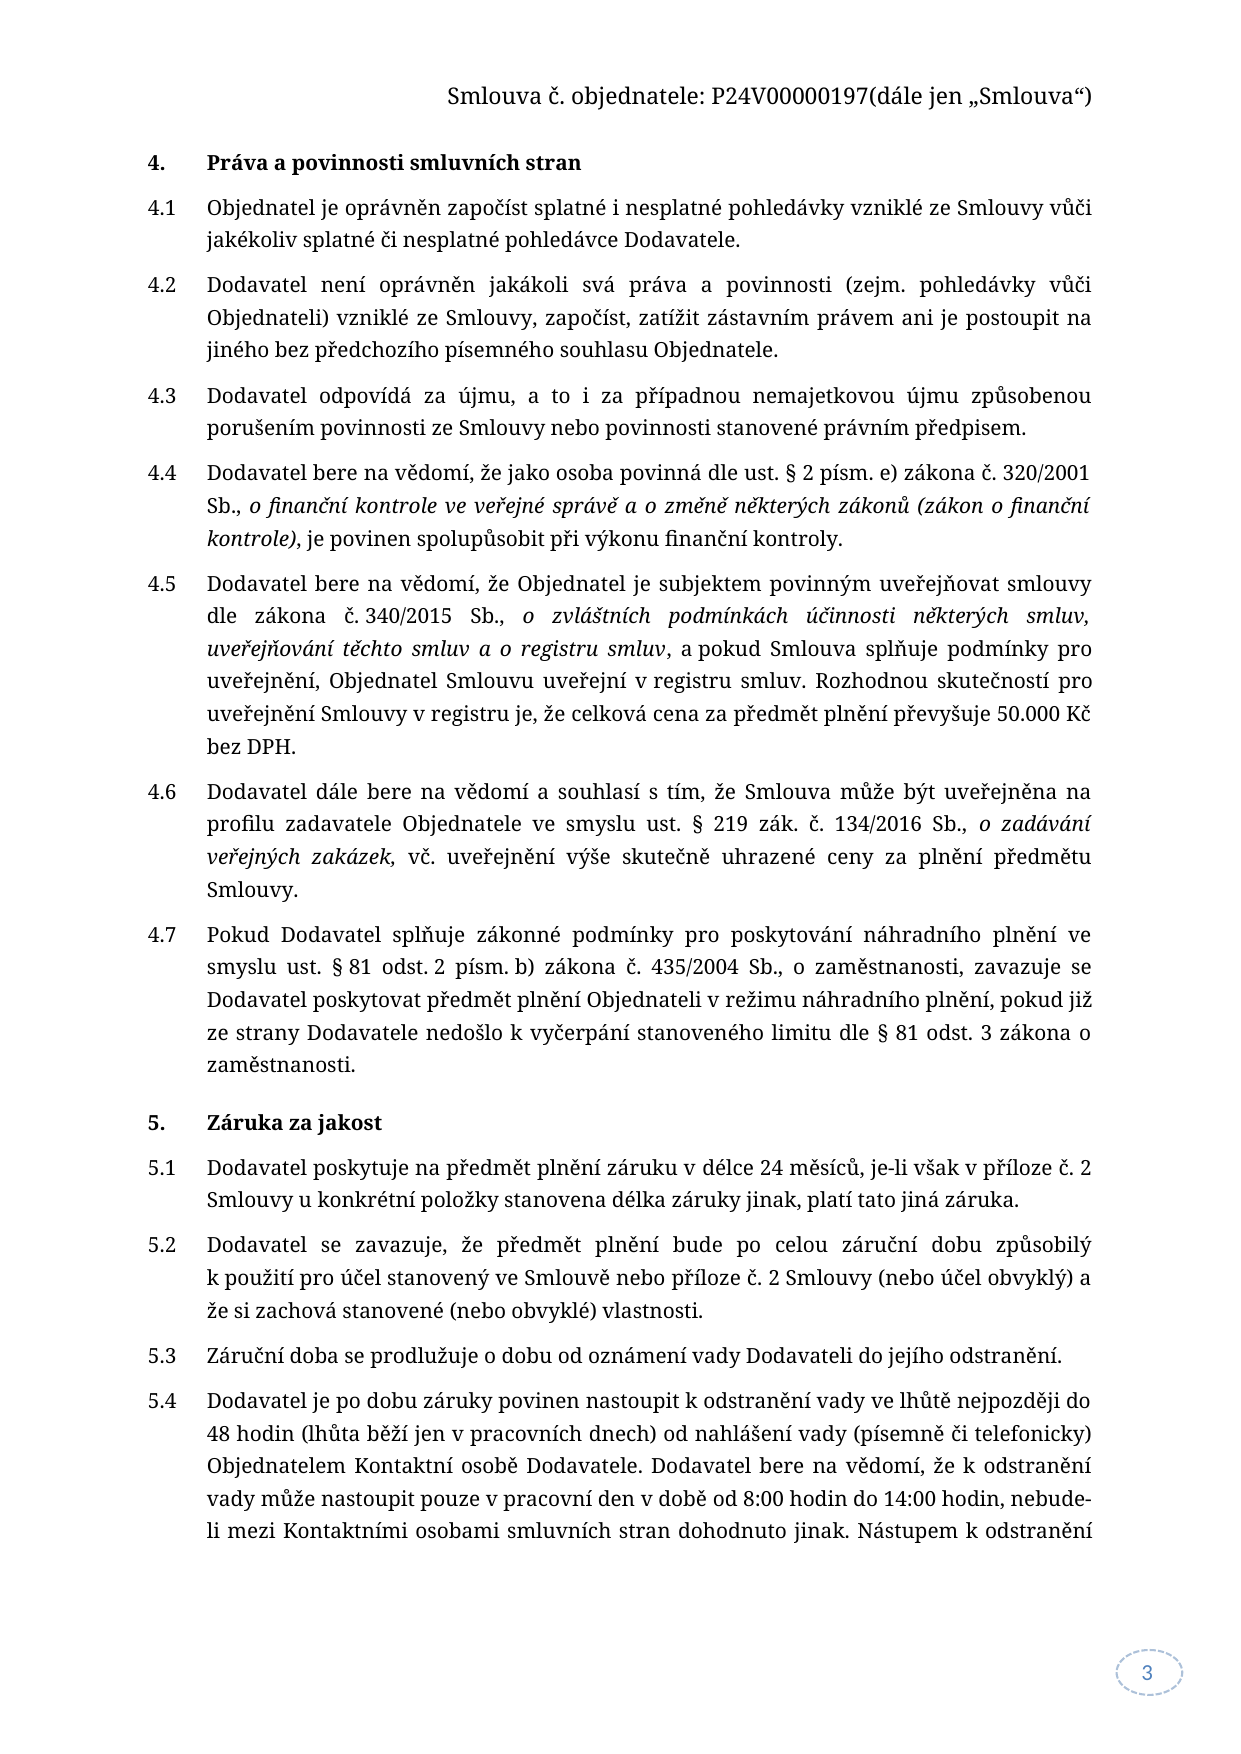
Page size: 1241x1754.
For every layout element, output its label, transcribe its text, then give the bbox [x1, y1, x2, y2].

list Záruční doba se prodlužuje o dobu od oznámení vady Dodavateli do jejího odstranění. [148, 1341, 1093, 1369]
list Dodavatel poskytuje na předmět plnění záruku v délce 24 měsíců, je-li však v příloze č. 2 Smlouvy u konkrétní položky stanovena délka záruky jinak, platí tato jiná záruka. [148, 1153, 1093, 1214]
list Dodavatel odpovídá za újmu, a to i za případnou nemajetkovou újmu způsobenou porušením povinnosti ze Smlouvy nebo povinnosti stanovené právním předpisem. [148, 381, 1093, 442]
list Dodavatel se zavazuje, že předmět plnění bude po celou záruční dobu způsobilý k použití pro účel stanovený ve Smlouvě nebo příloze č. 2 Smlouvy (nebo účel obvyklý) a že si zachová stanovené (nebo obvyklé) vlastnosti. [148, 1231, 1093, 1324]
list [148, 1386, 1093, 1545]
list Záruka za jakost [148, 1108, 1093, 1136]
list Dodavatel bere na vědomí, že Objednatel je subjektem povinným uveřejňovat smlouvy dle zákona č. 340/2015 Sb., o zvláštních podmínkách účinnosti některých smluv, uveřejňování těchto smluv a o registru smluv, a pokud Smlouva splňuje podmínky pro uveřejnění, Objednatel Smlouvu uveřejní v registru smluv. Rozhodnou skutečností pro uveřejnění Smlouvy v registru je, že celková cena za předmět plnění převyšuje 50.000 Kč bez DPH. [148, 569, 1093, 760]
list Pokud Dodavatel splňuje zákonné podmínky pro poskytování náhradního plnění ve smyslu ust. § 81 odst. 2 písm. b) zákona č. 435/2004 Sb., o zaměstnanosti, zavazuje se Dodavatel poskytovat předmět plnění Objednateli v režimu náhradního plnění, pokud již ze strany Dodavatele nedošlo k vyčerpání stanoveného limitu dle § 81 odst. 3 zákona o zaměstnanosti. [148, 920, 1093, 1079]
list Dodavatel není oprávněn jakákoli svá práva a povinnosti (zejm. pohledávky vůči Objednateli) vzniklé ze Smlouvy, započíst, zatížit zástavním právem ani je postoupit na jiného bez předchozího písemného souhlasu Objednatele. [148, 270, 1093, 364]
list Práva a povinnosti smluvních stran [148, 148, 1093, 176]
list Dodavatel bere na vědomí, že jako osoba povinná dle ust. § 2 písm. e) zákona č. 320/2001 Sb., o finanční kontrole ve veřejné správě a o změně některých zákonů (zákon o finanční kontrole), je povinen spolupůsobit při výkonu finanční kontroly. [148, 458, 1093, 552]
list Dodavatel dále bere na vědomí a souhlasí s tím, že Smlouva může být uveřejněna na profilu zadavatele Objednatele ve smyslu ust. § 219 zák. č. 134/2016 Sb., o zadávání veřejných zakázek, vč. uveřejnění výše skutečně uhrazené ceny za plnění předmětu Smlouvy. [148, 777, 1093, 903]
list Objednatel je oprávněn započíst splatné i nesplatné pohledávky vzniklé ze Smlouvy vůči jakékoliv splatné či nesplatné pohledávce Dodavatele. [148, 193, 1093, 254]
